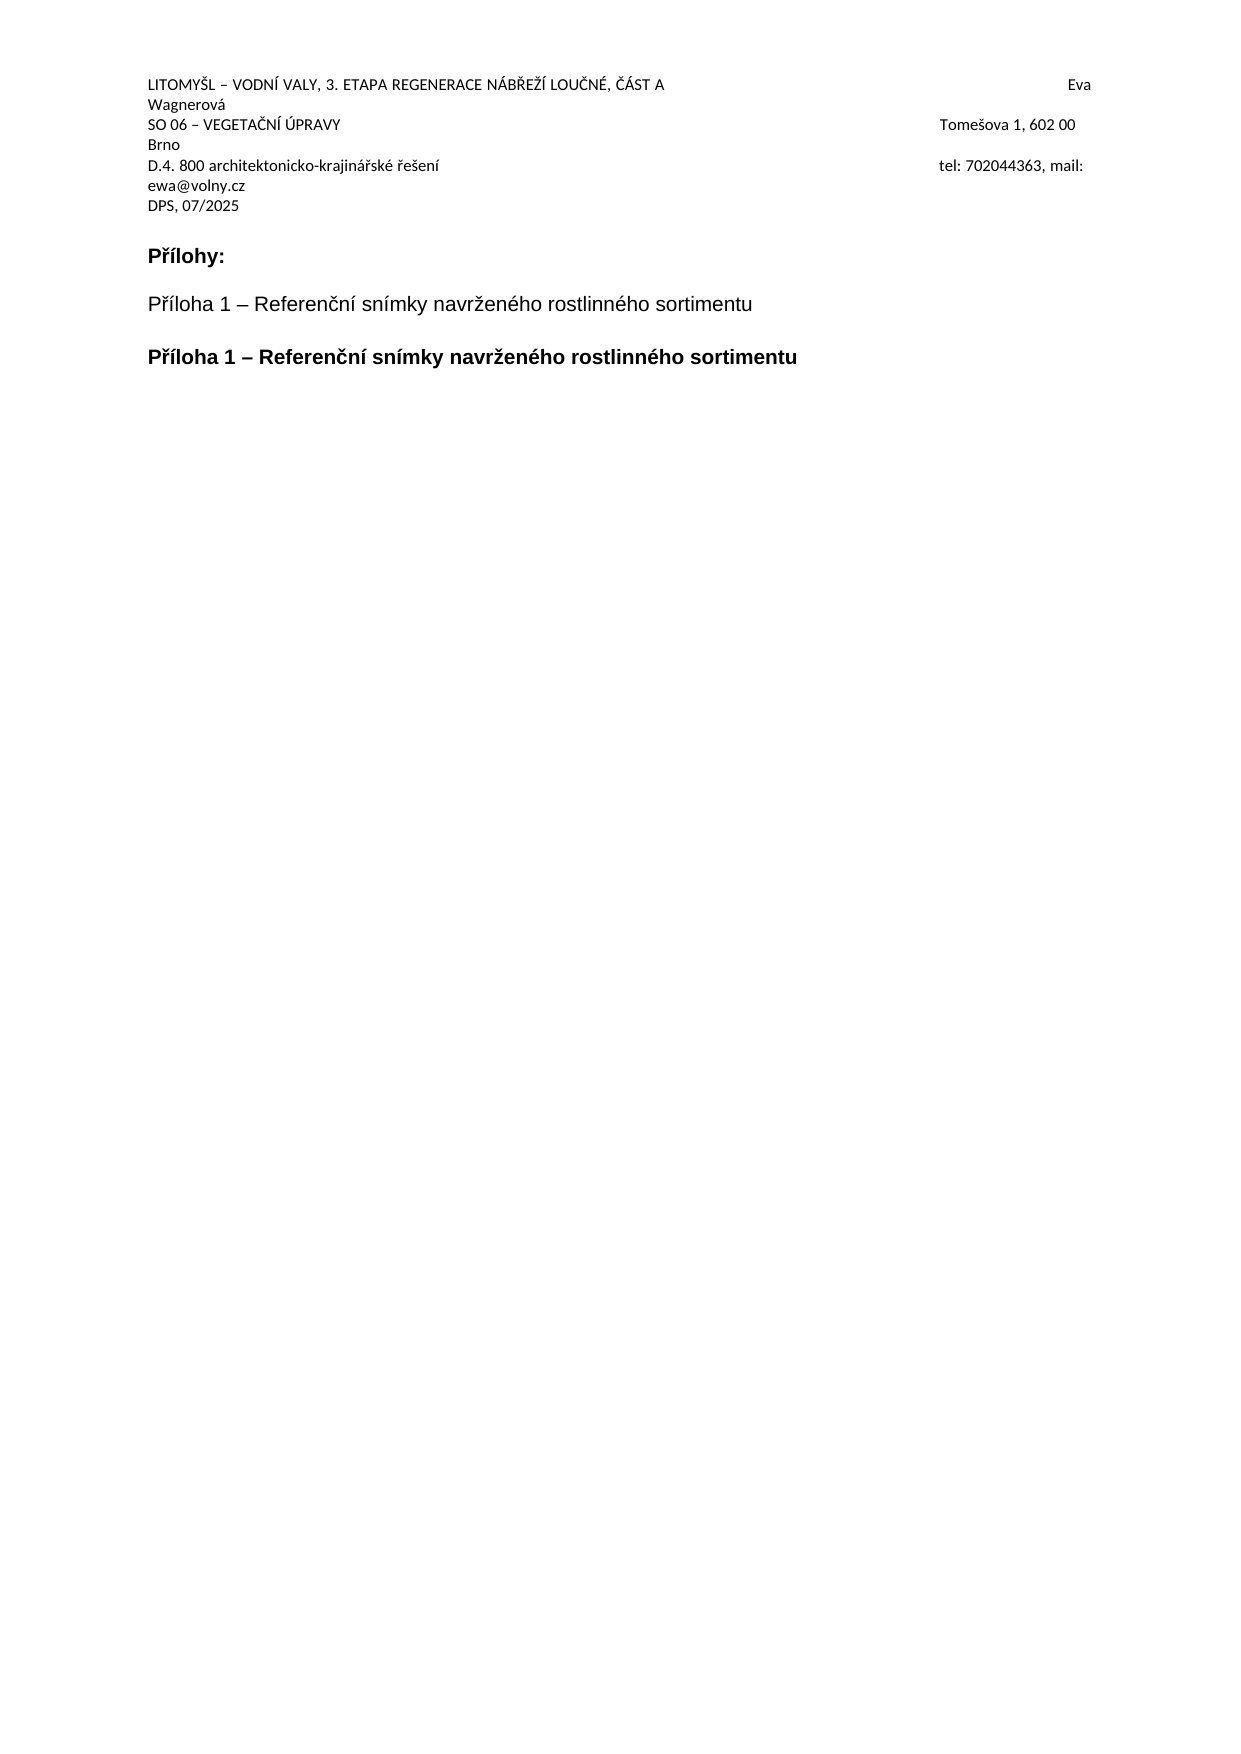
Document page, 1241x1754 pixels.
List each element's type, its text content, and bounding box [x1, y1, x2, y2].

text Přílohy: [148, 244, 1093, 268]
text Příloha 1 – Referenční snímky navrženého rostlinného sortimentu [148, 292, 1093, 316]
text Příloha 1 – Referenční snímky navrženého rostlinného sortimentu [148, 344, 1093, 368]
